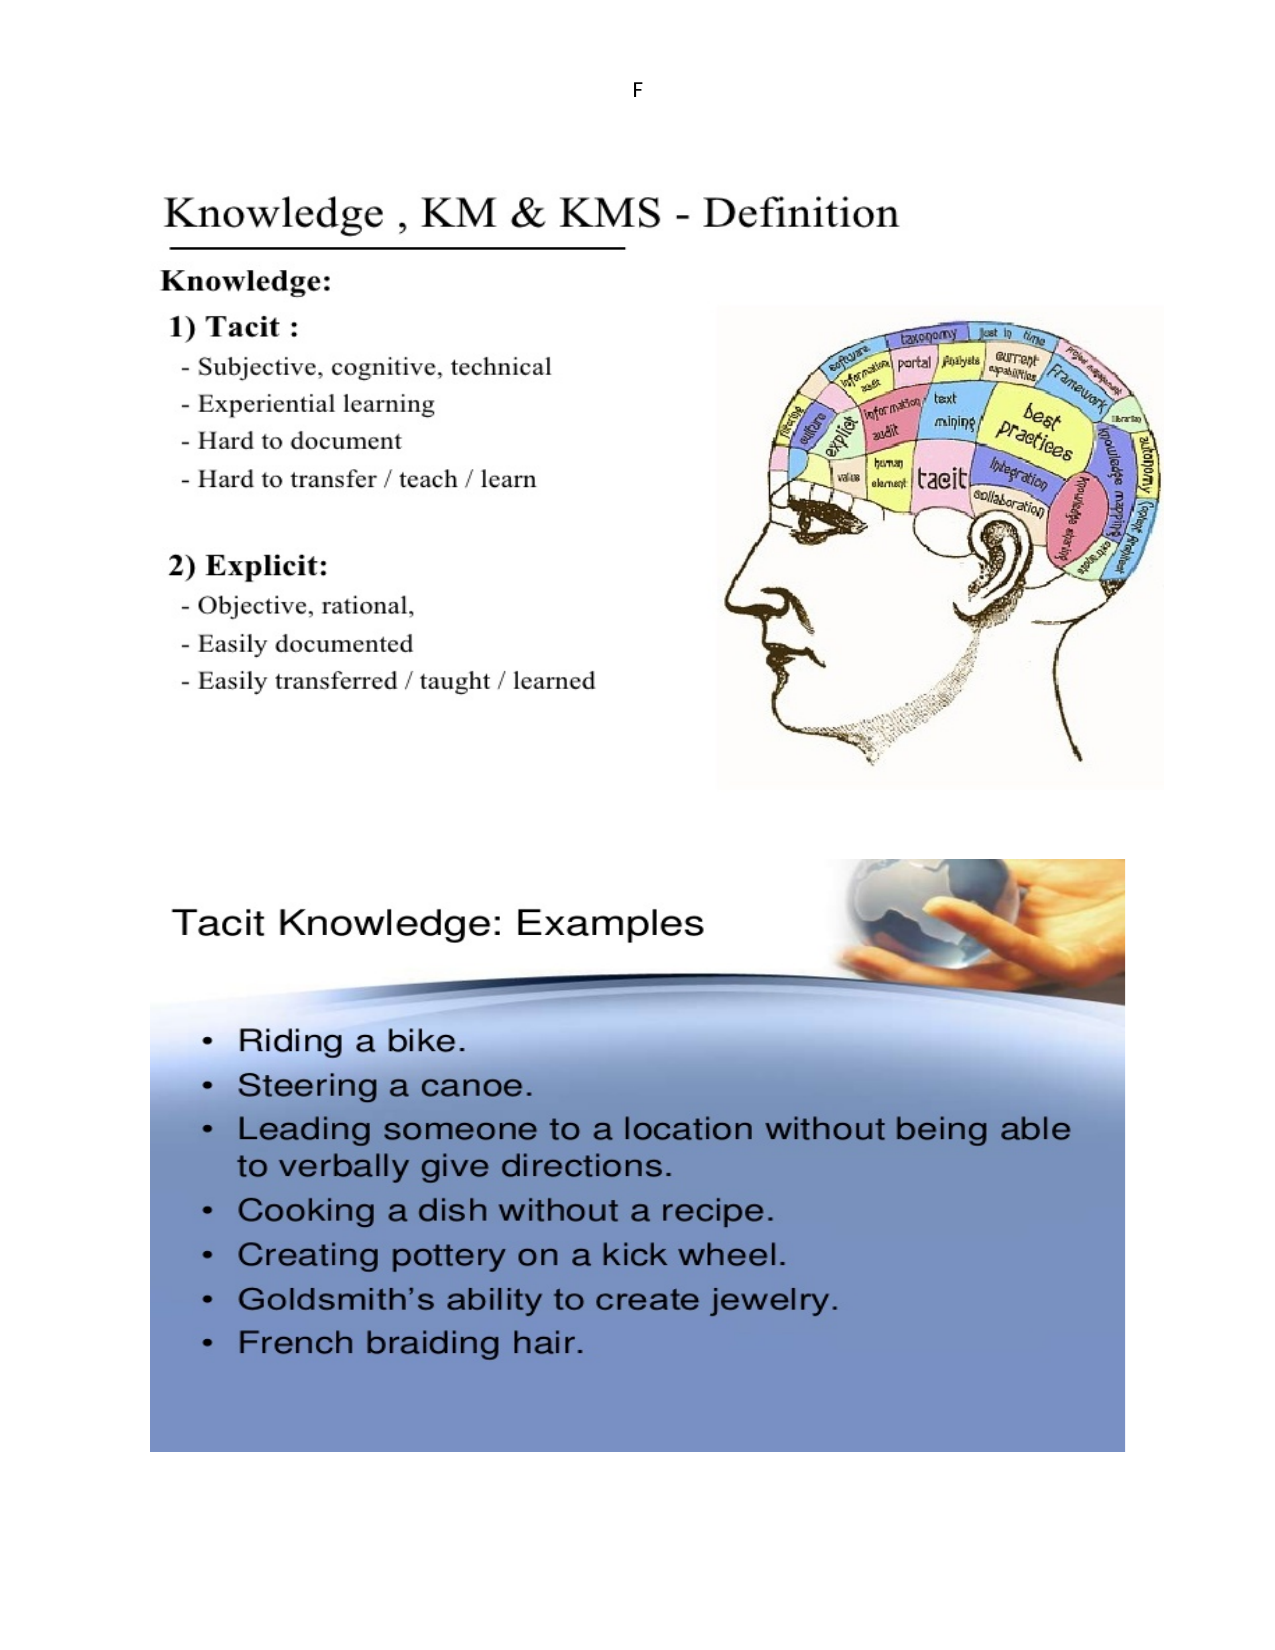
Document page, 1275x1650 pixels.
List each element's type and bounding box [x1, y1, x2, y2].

picture [150, 859, 1125, 1452]
picture [150, 150, 1164, 846]
